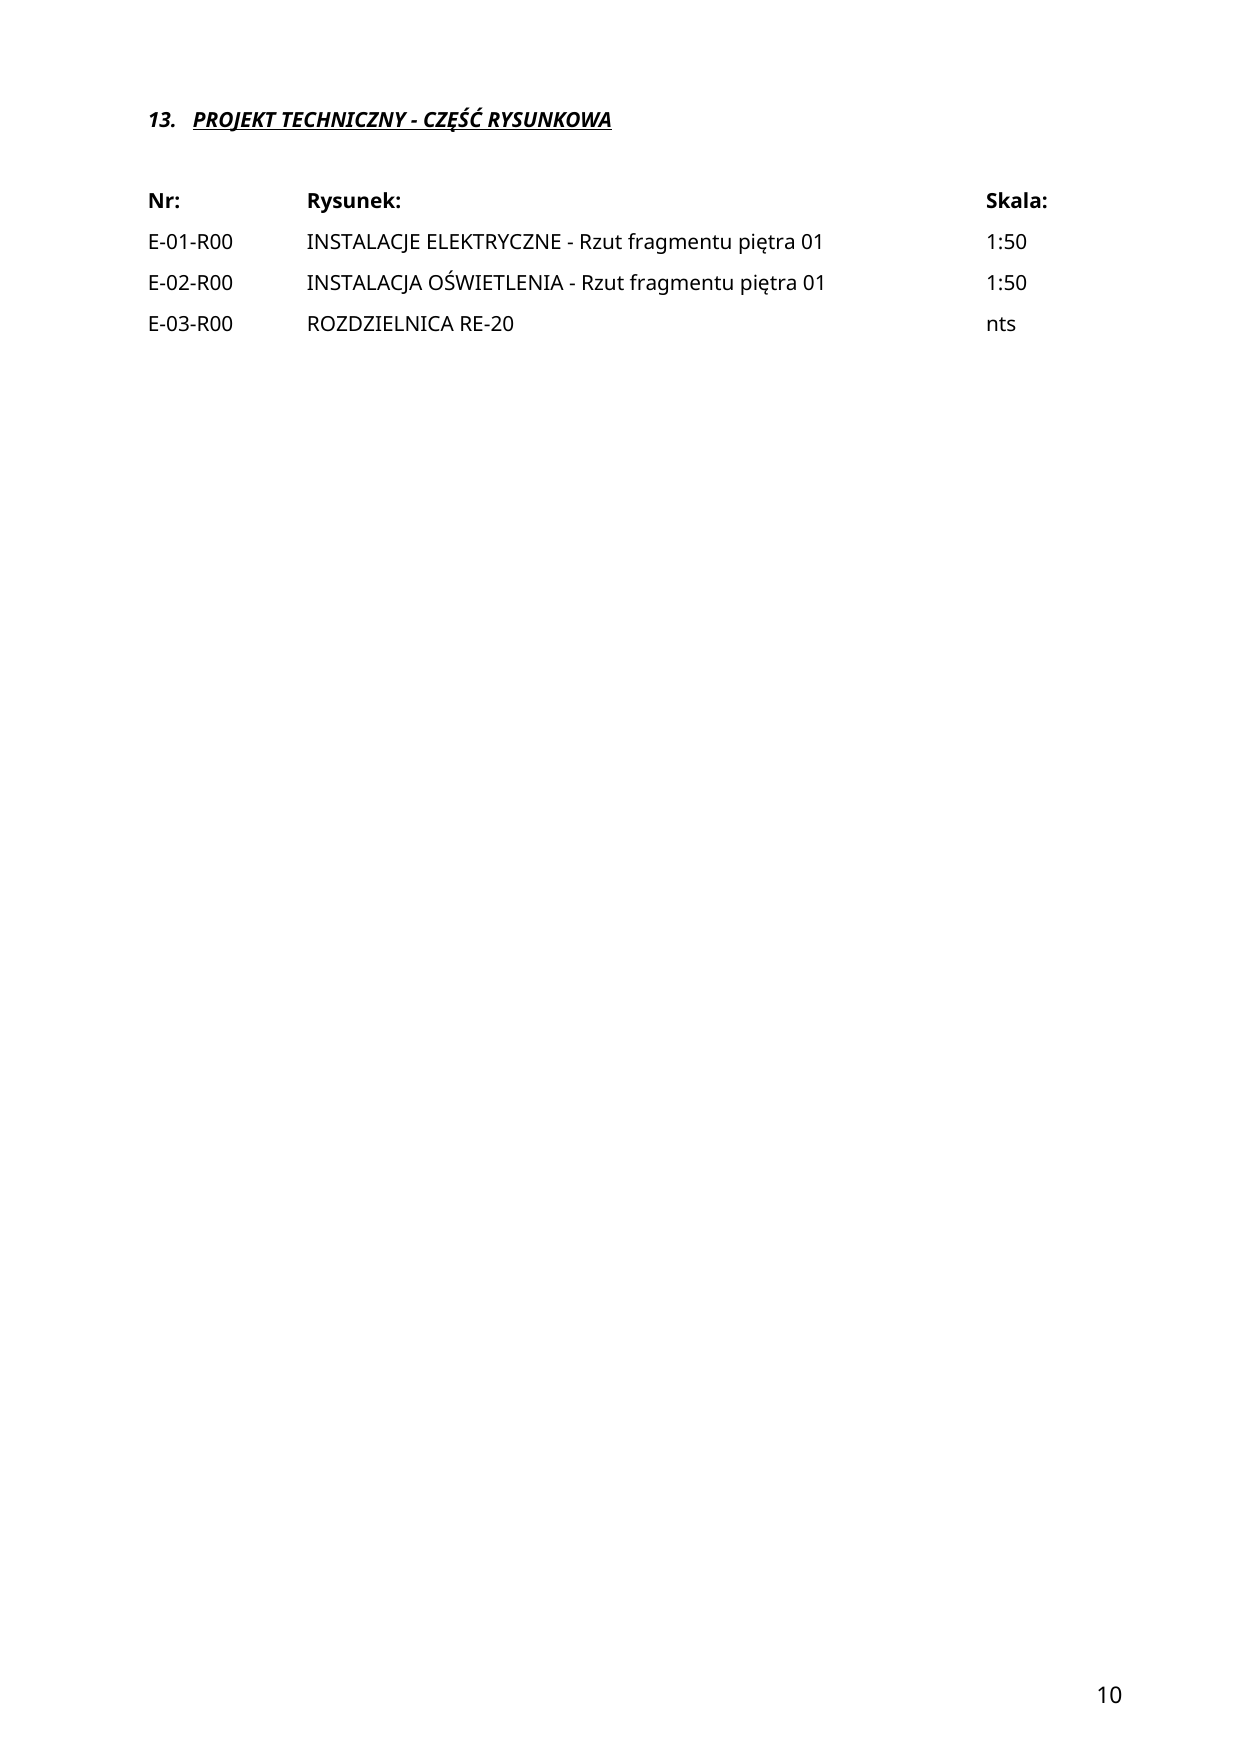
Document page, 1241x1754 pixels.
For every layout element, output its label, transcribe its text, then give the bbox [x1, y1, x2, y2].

table_cell E-02-R00 [136, 256, 295, 297]
table_cell 1:50 [975, 215, 1093, 256]
table_header Skala: [975, 174, 1093, 215]
table_cell E-01-R00 [136, 215, 295, 256]
table_header Nr: [136, 174, 295, 215]
table_cell 1:50 [975, 256, 1093, 297]
table_header Rysunek: [295, 174, 974, 215]
table_cell INSTALACJE ELEKTRYCZNE - Rzut fragmentu piętra 01 [295, 215, 974, 256]
table_cell ROZDZIELNICA RE-20 [295, 297, 974, 338]
table_cell E-03-R00 [136, 297, 295, 338]
table_cell INSTALACJA OŚWIETLENIA - Rzut fragmentu piętra 01 [295, 256, 974, 297]
subtitle PROJEKT TECHNICZNY - CZĘŚĆ RYSUNKOWA [148, 105, 1122, 133]
table_cell nts [975, 297, 1093, 338]
